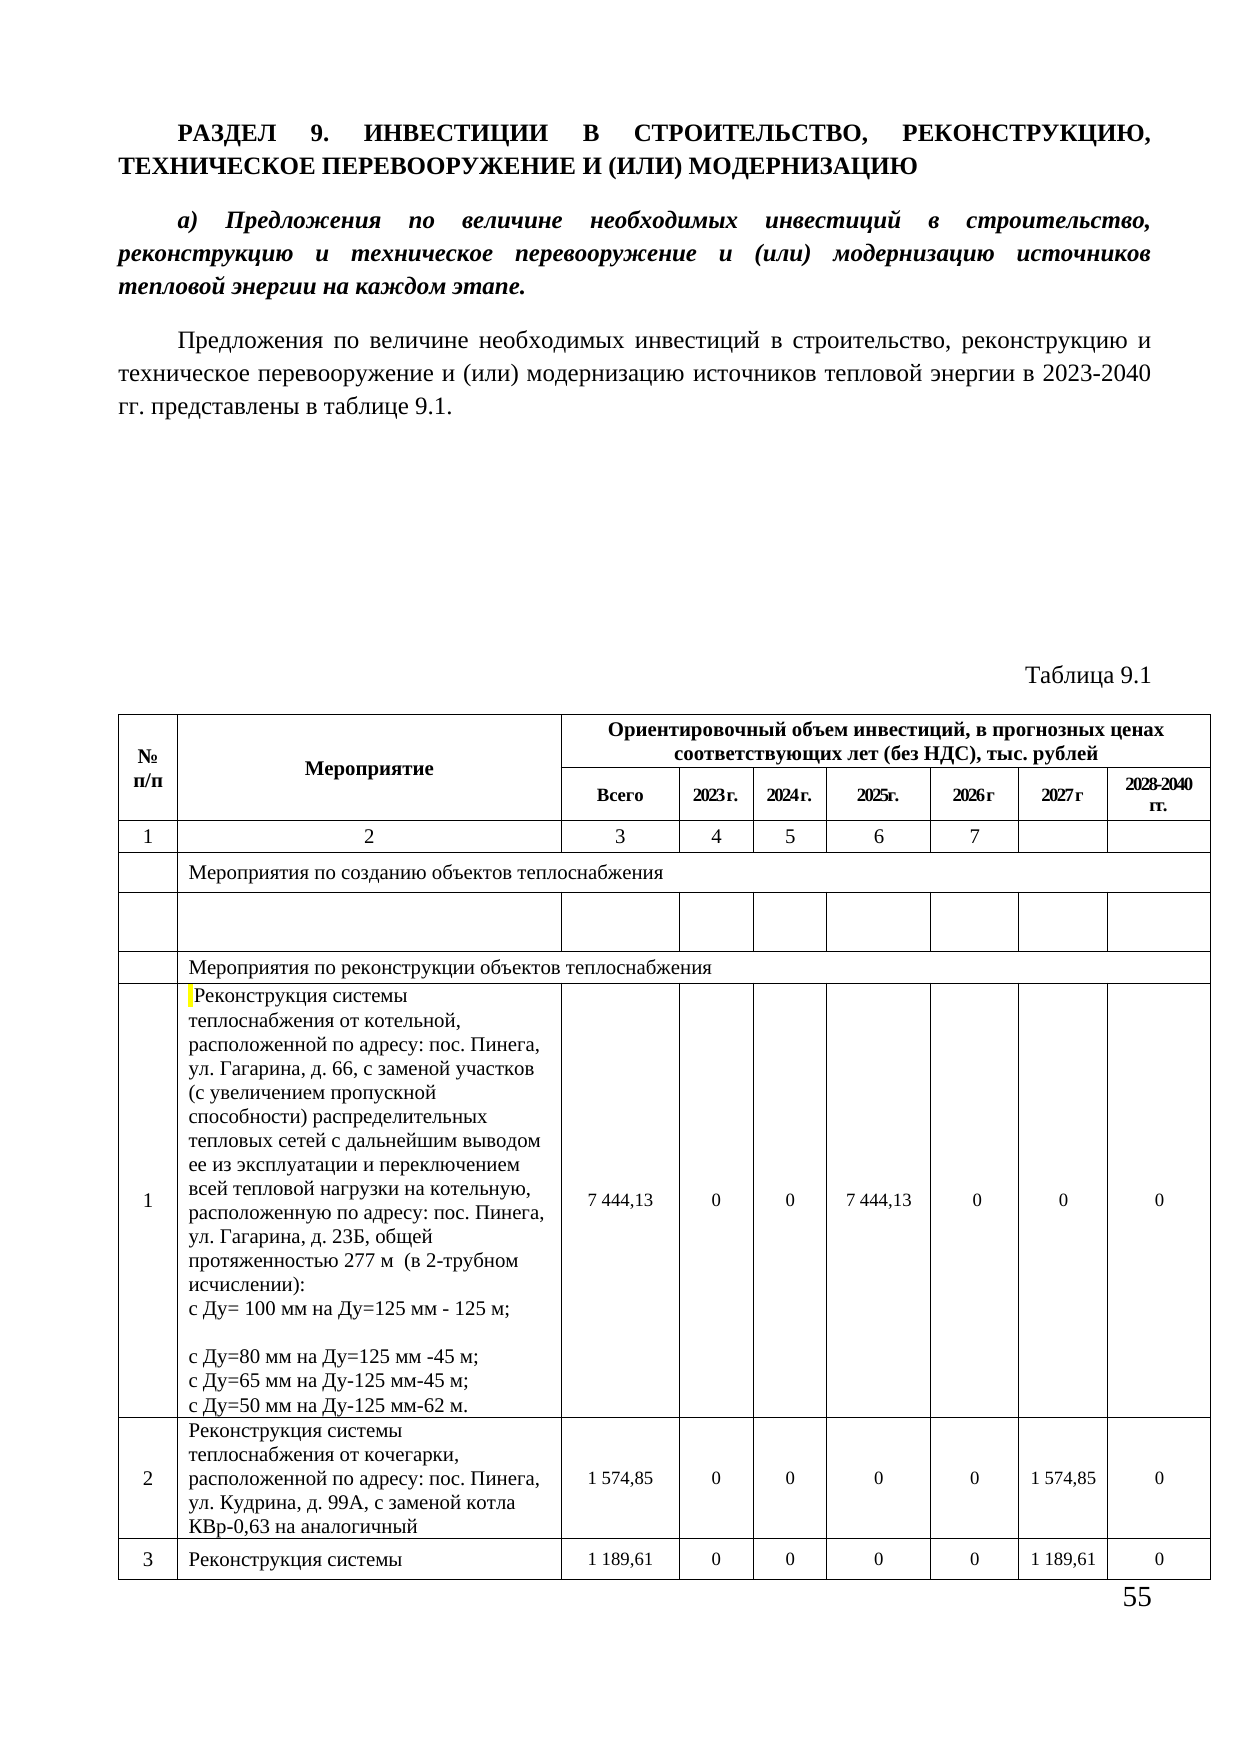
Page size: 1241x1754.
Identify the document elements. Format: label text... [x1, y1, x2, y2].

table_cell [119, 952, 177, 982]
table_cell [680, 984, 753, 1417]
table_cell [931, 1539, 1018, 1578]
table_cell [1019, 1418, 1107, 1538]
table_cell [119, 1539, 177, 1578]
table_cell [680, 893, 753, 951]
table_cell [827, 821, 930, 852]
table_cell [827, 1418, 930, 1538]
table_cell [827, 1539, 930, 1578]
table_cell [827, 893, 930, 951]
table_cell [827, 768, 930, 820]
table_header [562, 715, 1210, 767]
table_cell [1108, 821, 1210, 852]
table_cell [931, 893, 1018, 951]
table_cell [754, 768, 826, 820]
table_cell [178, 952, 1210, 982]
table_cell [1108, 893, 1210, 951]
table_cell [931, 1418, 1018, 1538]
subtitle РАЗДЕЛ 9. ИНВЕСТИЦИИ В СТРОИТЕЛЬСТВО, РЕКОНСТРУКЦИЮ, ТЕХНИЧЕСКОЕ ПЕРЕВООРУЖЕНИЕ И (ИЛИ) МОДЕРНИЗАЦИЮ [118, 118, 1152, 180]
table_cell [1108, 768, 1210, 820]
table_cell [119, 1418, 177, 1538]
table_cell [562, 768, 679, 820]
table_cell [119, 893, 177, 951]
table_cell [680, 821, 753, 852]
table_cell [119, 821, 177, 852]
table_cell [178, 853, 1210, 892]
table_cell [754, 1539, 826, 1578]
text а) Предложения по величине необходимых инвестиций в строительство, реконструкцию и техническое перевооружение и (или) модернизацию источников тепловой энергии на каждом этапе. [118, 205, 1152, 300]
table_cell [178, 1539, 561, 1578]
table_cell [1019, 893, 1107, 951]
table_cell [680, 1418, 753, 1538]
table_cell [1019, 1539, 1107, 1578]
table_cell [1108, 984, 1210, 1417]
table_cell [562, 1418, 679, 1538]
text Таблица 9.1 [118, 660, 1152, 689]
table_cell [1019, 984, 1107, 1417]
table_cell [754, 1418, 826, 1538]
text Предложения по величине необходимых инвестиций в строительство, реконструкцию и техническое перевооружение и (или) модернизацию источников тепловой энергии в 2023-2040 гг. представлены в таблице 9.1. [118, 325, 1152, 420]
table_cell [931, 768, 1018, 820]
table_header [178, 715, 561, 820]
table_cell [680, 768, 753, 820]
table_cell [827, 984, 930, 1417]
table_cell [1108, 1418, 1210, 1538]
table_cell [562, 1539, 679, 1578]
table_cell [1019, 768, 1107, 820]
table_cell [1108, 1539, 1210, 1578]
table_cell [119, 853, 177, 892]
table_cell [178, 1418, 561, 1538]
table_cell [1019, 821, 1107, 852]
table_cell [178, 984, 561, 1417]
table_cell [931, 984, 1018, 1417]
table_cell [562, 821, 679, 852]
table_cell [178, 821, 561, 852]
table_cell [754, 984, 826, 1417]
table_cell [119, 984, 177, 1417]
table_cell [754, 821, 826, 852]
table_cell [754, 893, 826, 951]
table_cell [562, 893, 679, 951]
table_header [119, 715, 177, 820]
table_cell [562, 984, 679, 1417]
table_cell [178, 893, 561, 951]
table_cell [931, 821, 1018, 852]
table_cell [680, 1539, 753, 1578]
